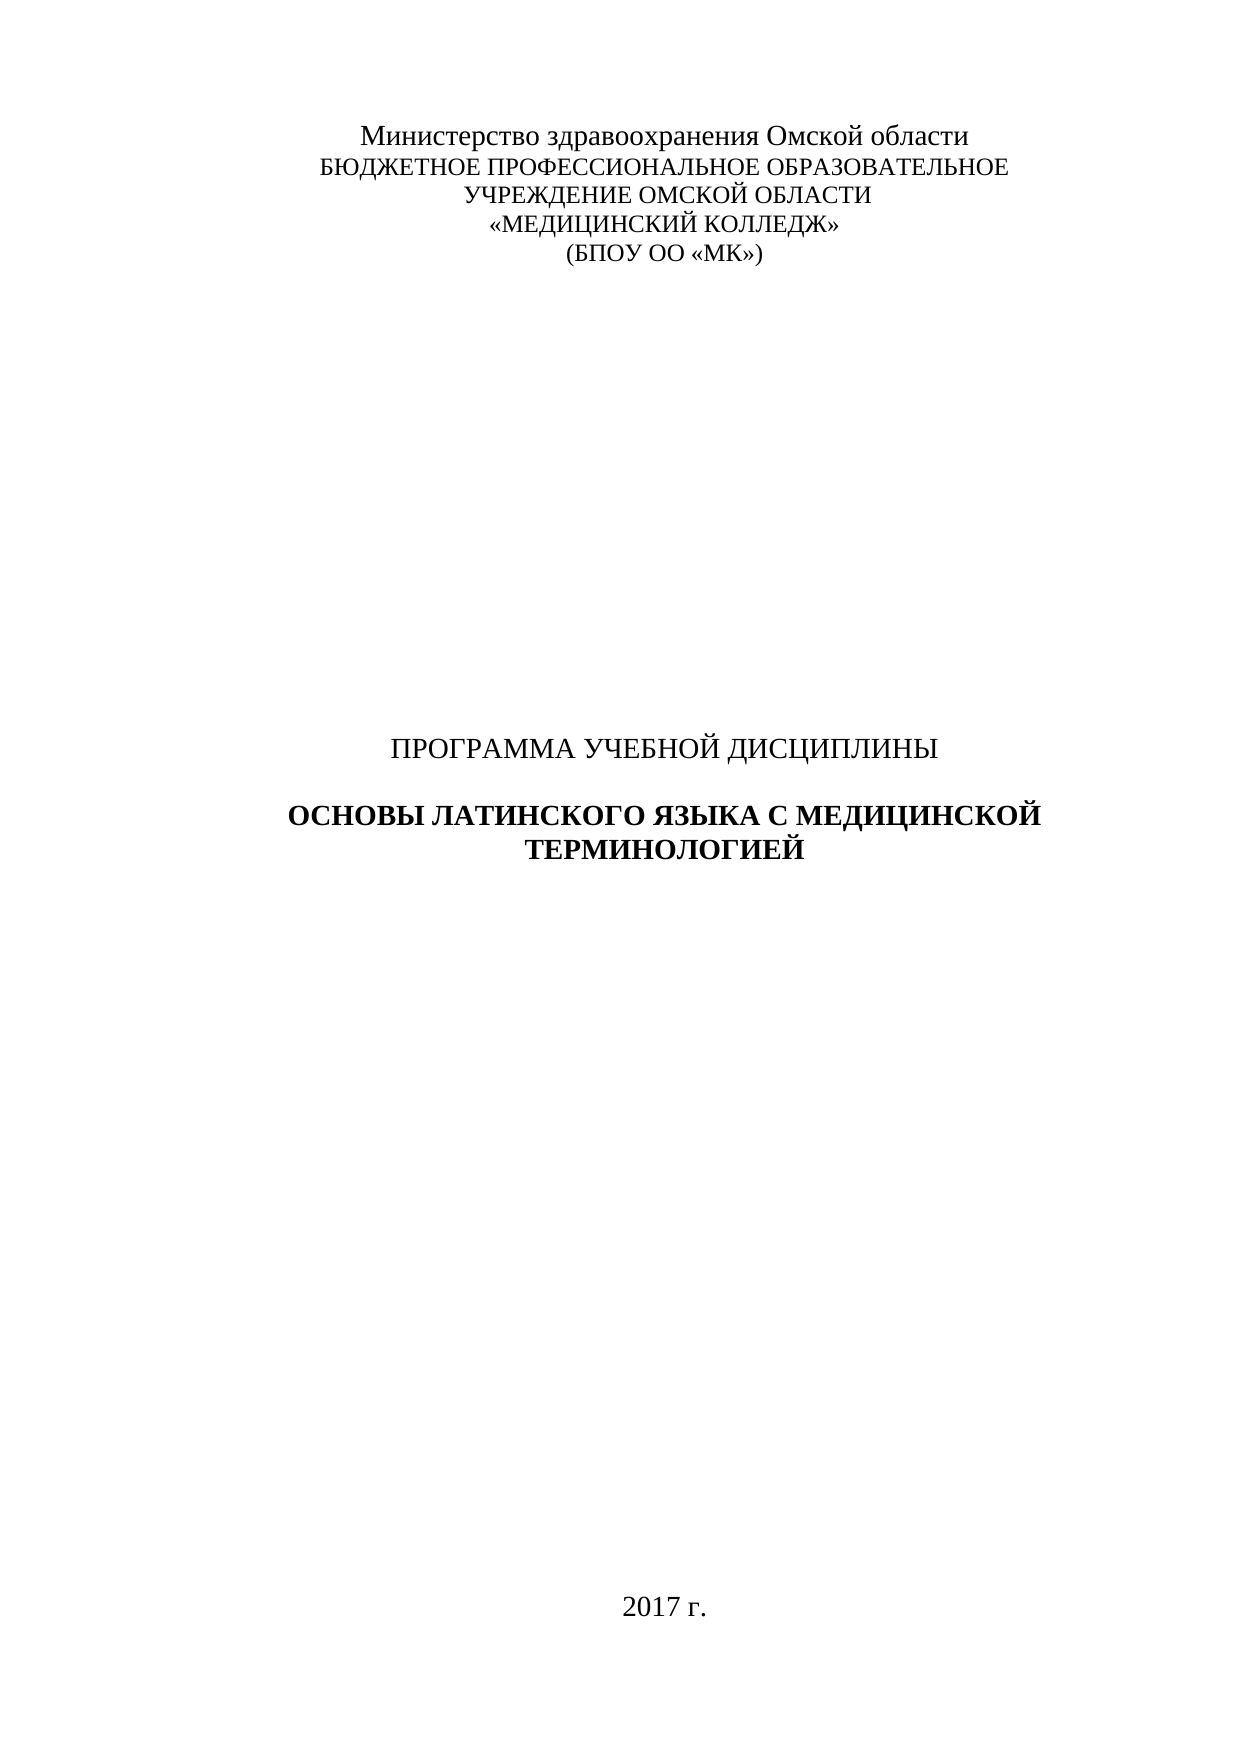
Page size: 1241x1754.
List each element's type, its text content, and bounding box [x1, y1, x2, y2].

text ПРОГРАММА УЧЕБНОЙ ДИСЦИПЛИНЫ [177, 731, 1152, 765]
text ОСНОВЫ ЛАТИНСКОГО ЯЗЫКА С МЕДИЦИНСКОЙ ТЕРМИНОЛОГИЕЙ [177, 798, 1152, 866]
text Министерство здравоохранения Омской области БЮДЖЕТНОЕ ПРОФЕССИОНАЛЬНОЕ ОБРАЗОВАТЕЛЬНОЕ [177, 118, 1152, 180]
text УЧРЕЖДЕНИЕ ОМСКОЙ ОБЛАСТИ [177, 180, 1152, 209]
text (БПОУ ОО «МК») [177, 238, 1152, 267]
text 2017 г. [177, 1589, 1152, 1623]
text «МЕДИЦИНСКИЙ КОЛЛЕДЖ» [177, 209, 1152, 238]
